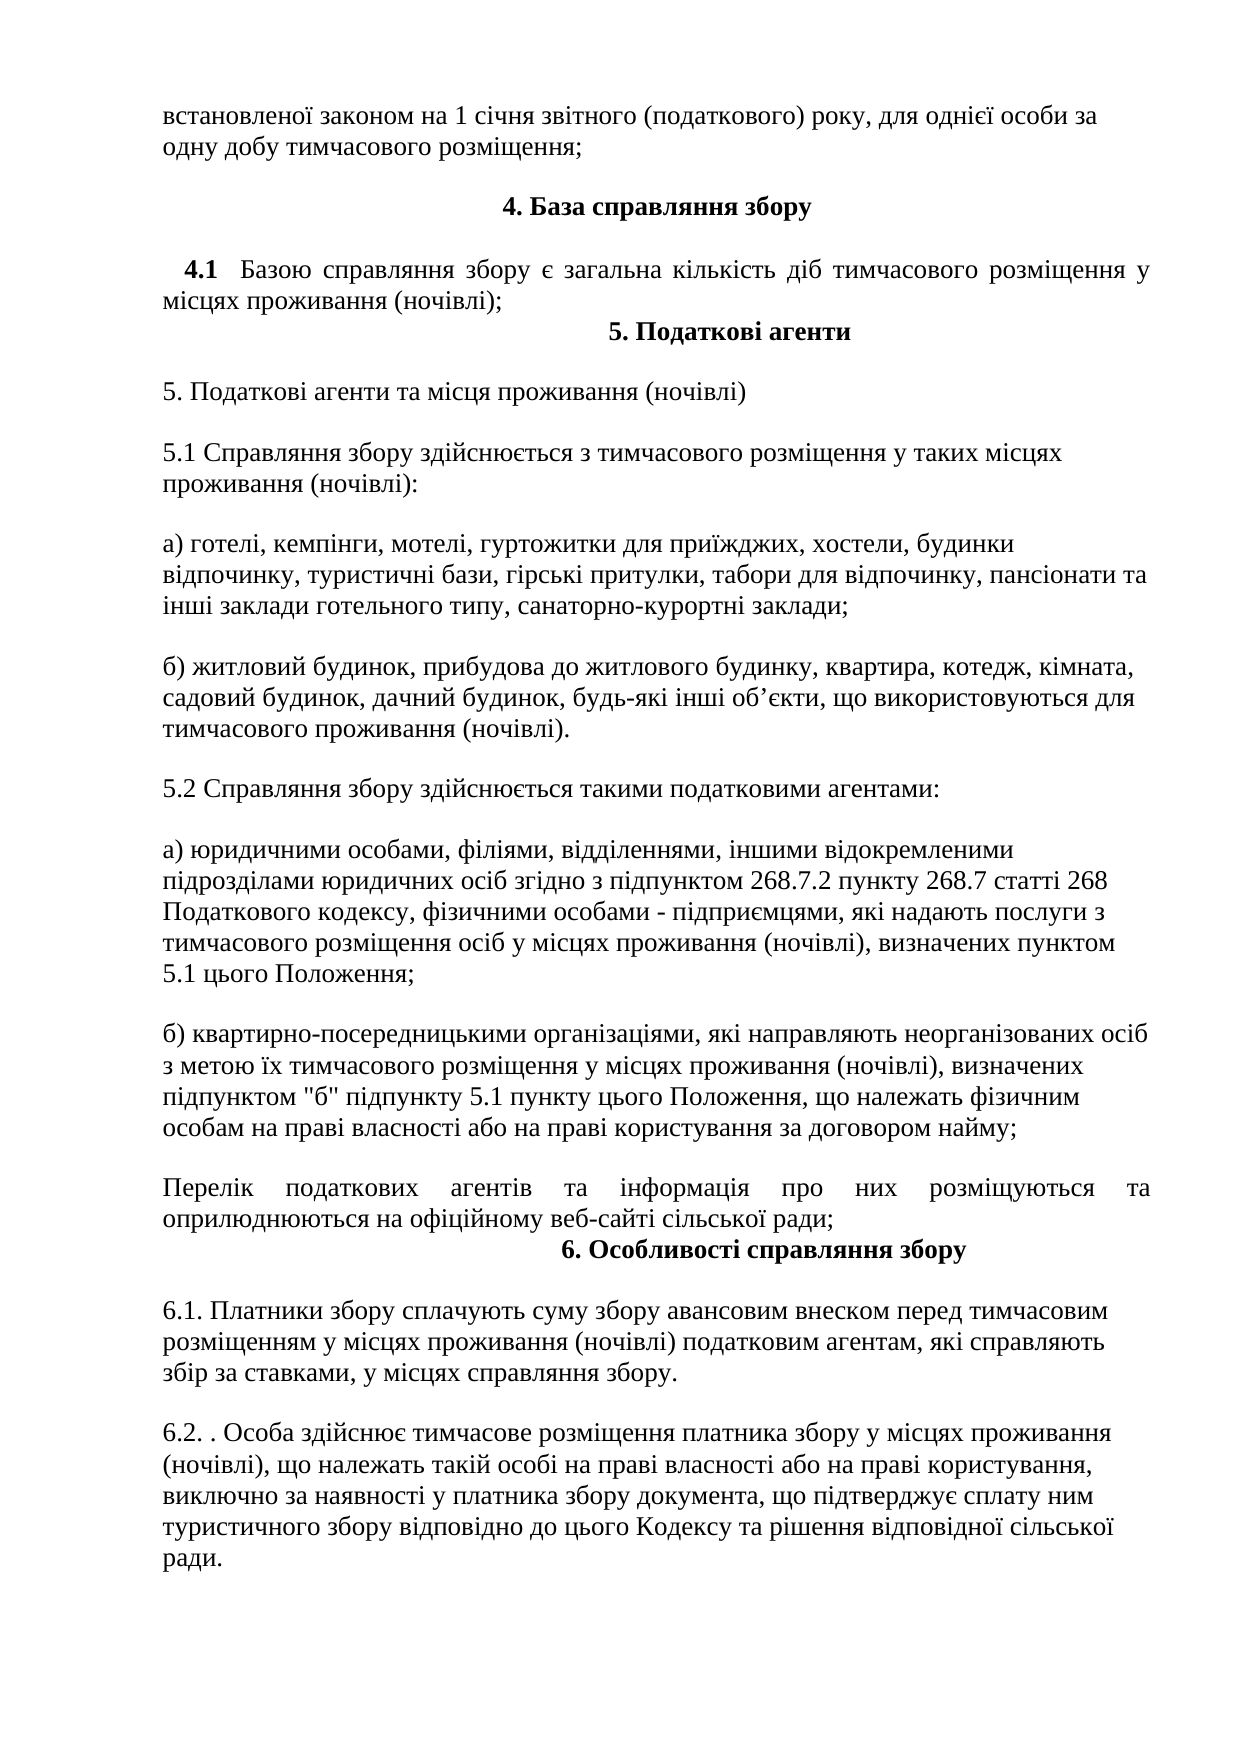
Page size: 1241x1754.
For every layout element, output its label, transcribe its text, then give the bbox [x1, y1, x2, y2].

text а) юридичними особами, філіями, відділеннями, іншими відокремленими підрозділами юридичних осіб згідно з підпунктом 268.7.2 пункту 268.7 статті 268 Податкового кодексу, фізичними особами - підприємцями, які надають послуги з тимчасового розміщення осіб у місцях проживання (ночівлі), визначених пунктом 5.1 цього Положення; [162, 833, 1152, 988]
text б) квартирно-посередницькими організаціями, які направляють неорганізованих осіб з метою їх тимчасового розміщення у місцях проживання (ночівлі), визначених підпунктом "б" підпункту 5.1 пункту цього Положення, що належать фізичним особам на праві власності або на праві користування за договором найму; [162, 1018, 1152, 1142]
text Перелік податкових агентів та інформація про них розміщуються та оприлюднюються на офіційному веб-сайті сільської ради; [162, 1171, 1152, 1234]
text 5. Податкові агенти [162, 315, 1152, 346]
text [162, 99, 1152, 161]
text а) готелі, кемпінги, мотелі, гуртожитки для приїжджих, хостели, будинки відпочинку, туристичні бази, гірські притулки, табори для відпочинку, пансіонати та інші заклади готельного типу, санаторно-курортні заклади; [162, 527, 1152, 621]
text 6. Особливості справляння збору [162, 1234, 1152, 1265]
text 6.1. Платники збору сплачують суму збору авансовим внеском перед тимчасовим розміщенням у місцях проживання (ночівлі) податковим агентам, які справляють збір за ставками, у місцях справляння збору. [162, 1294, 1152, 1387]
text 5.1 Справляння збору здійснюється з тимчасового розміщення у таких місцях проживання (ночівлі): [162, 436, 1152, 498]
text 4.1 Базою справляння збору є загальна кількість діб тимчасового розміщення у місцях проживання (ночівлі); [162, 253, 1152, 315]
text 5. Податкові агенти та місця проживання (ночівлі) [162, 375, 1152, 407]
text 4. База справляння збору [162, 191, 1152, 222]
text 5.2 Справляння збору здійснюється такими податковими агентами: [162, 772, 1152, 803]
text б) житловий будинок, прибудова до житлового будинку, квартира, котедж, кімната, садовий будинок, дачний будинок, будь-які інші об’єкти, що використовуються для тимчасового проживання (ночівлі). [162, 650, 1152, 743]
text 6.2. . Особа здійснює тимчасове розміщення платника збору у місцях проживання (ночівлі), що належать такій особі на праві власності або на праві користування, виключно за наявності у платника збору документа, що підтверджує сплату ним туристичного збору відповідно до цього Кодексу та рішення відповідної сільської ради. [162, 1417, 1152, 1572]
